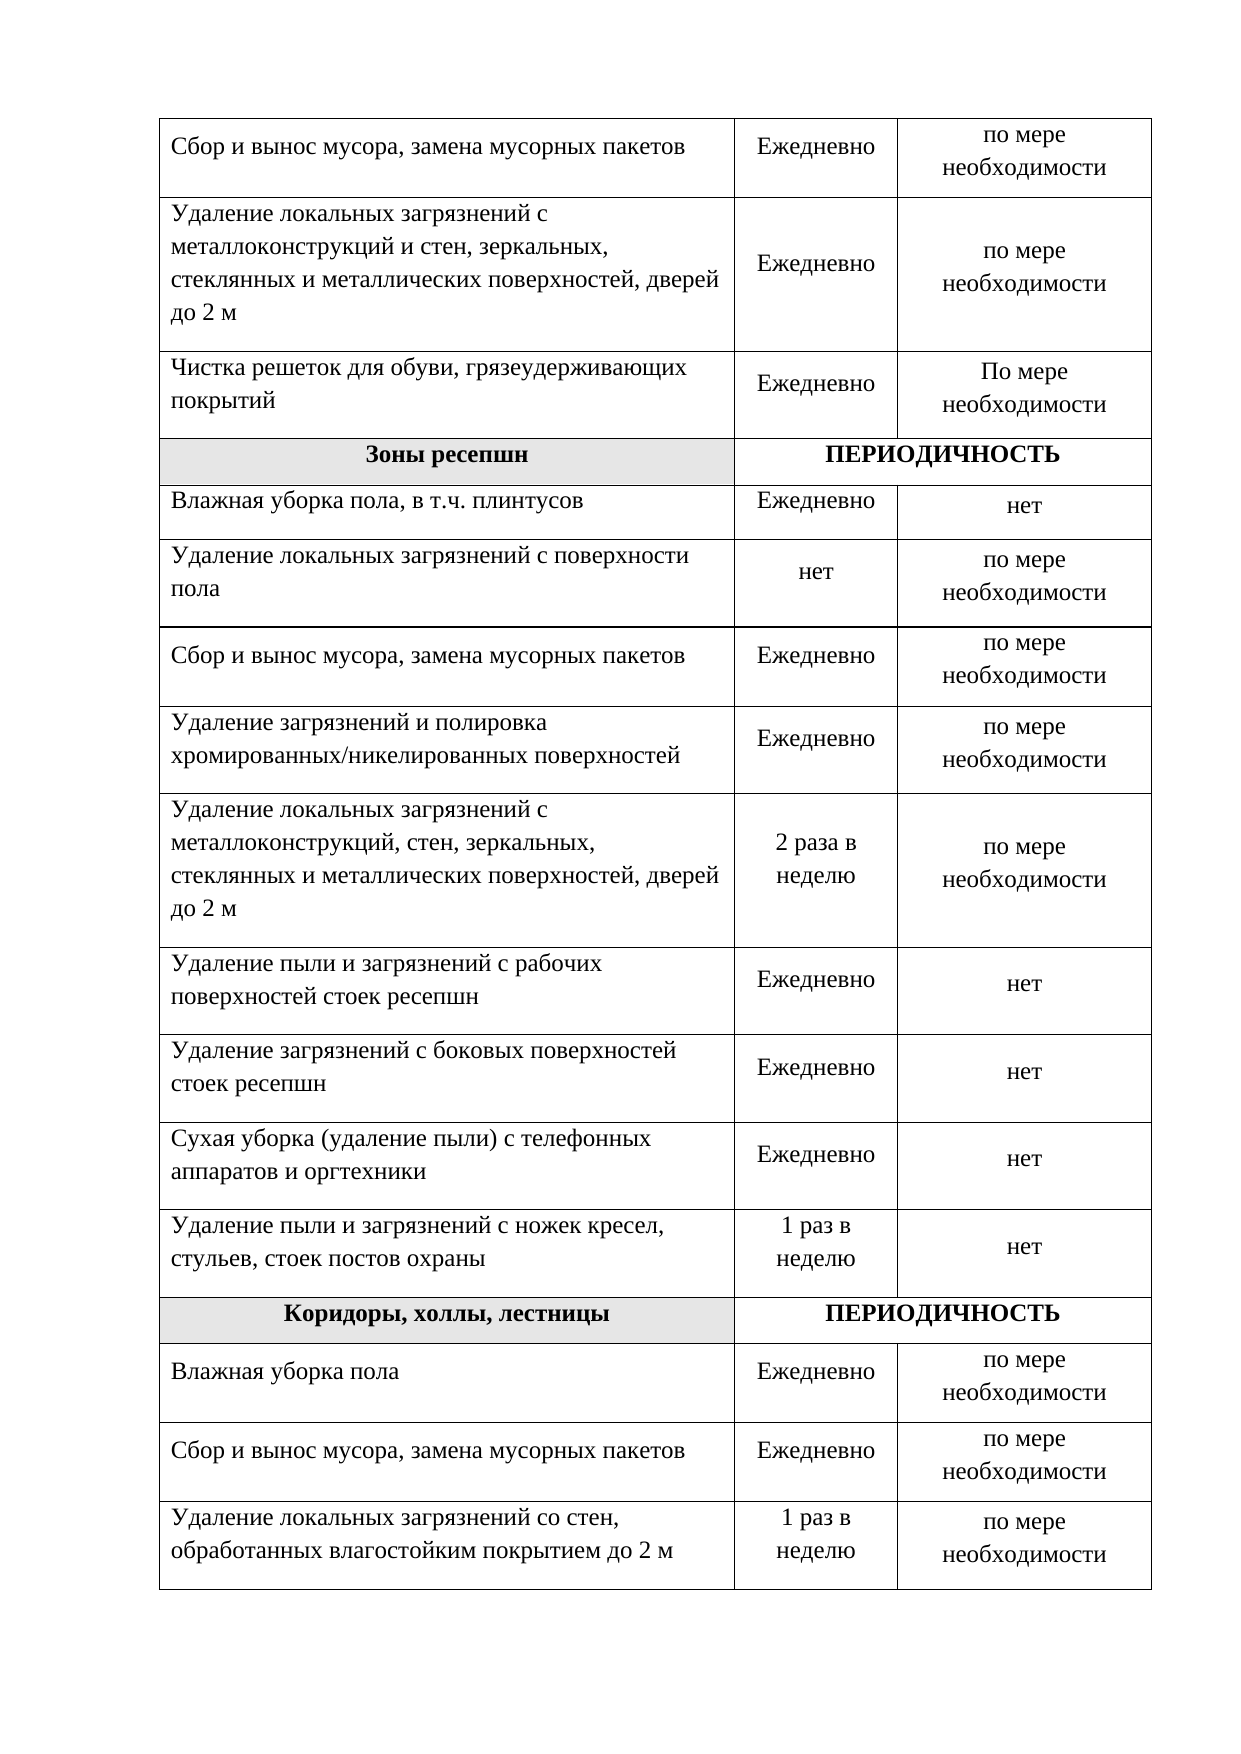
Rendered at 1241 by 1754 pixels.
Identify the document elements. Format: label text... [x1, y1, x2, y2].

table_cell нет [735, 540, 897, 626]
table_cell Чистка решеток для обуви, грязеудерживающих покрытий [160, 352, 734, 438]
table_cell ПЕРИОДИЧНОСТЬ [735, 1298, 1151, 1343]
table_cell 1 раз в неделю [735, 1210, 897, 1297]
table_cell Ежедневно [735, 119, 897, 197]
table_cell Удаление локальных загрязнений со стен, обработанных влагостойким покрытием до 2 м [160, 1502, 734, 1589]
table_cell 1 раз в неделю [735, 1502, 897, 1589]
table_cell Зоны ресепшн [160, 439, 734, 484]
table_cell Сухая уборка (удаление пыли) с телефонных аппаратов и оргтехники [160, 1123, 734, 1209]
table_cell по мере необходимости [898, 794, 1151, 947]
table_cell Ежедневно [735, 198, 897, 351]
table_cell Удаление пыли и загрязнений с рабочих поверхностей стоек ресепшн [160, 948, 734, 1034]
table_cell Ежедневно [735, 1423, 897, 1501]
table_cell По мере необходимости [898, 352, 1151, 438]
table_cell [898, 119, 1151, 197]
table_cell по мере необходимости [898, 1423, 1151, 1501]
table_cell Ежедневно [735, 1035, 897, 1122]
table_cell Удаление загрязнений с боковых поверхностей стоек ресепшн [160, 1035, 734, 1122]
table_cell Ежедневно [735, 628, 897, 706]
table_cell нет [898, 486, 1151, 539]
table_cell Удаление загрязнений и полировка хромированных/никелированных поверхностей [160, 707, 734, 793]
table_cell Удаление локальных загрязнений с металлоконструкций и стен, зеркальных, стеклянных и металлических поверхностей, дверей до 2 м [160, 198, 734, 351]
table_cell Влажная уборка пола [160, 1344, 734, 1422]
table_cell Сбор и вынос мусора, замена мусорных пакетов [160, 1423, 734, 1501]
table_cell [898, 1502, 1151, 1589]
table_cell нет [898, 948, 1151, 1034]
table_cell Ежедневно [735, 486, 897, 539]
table_cell Сбор и вынос мусора, замена мусорных пакетов [160, 119, 734, 197]
table_cell Сбор и вынос мусора, замена мусорных пакетов [160, 628, 734, 706]
table_cell Удаление локальных загрязнений с поверхности пола [160, 540, 734, 626]
table_cell по мере необходимости [898, 707, 1151, 793]
table_cell Ежедневно [735, 352, 897, 438]
table_cell Коридоры, холлы, лестницы [160, 1298, 734, 1343]
table_cell нет [898, 1210, 1151, 1297]
table_cell по мере необходимости [898, 540, 1151, 626]
table_cell ПЕРИОДИЧНОСТЬ [735, 439, 1151, 484]
table_cell по мере необходимости [898, 198, 1151, 351]
table_cell Ежедневно [735, 707, 897, 793]
table_cell Влажная уборка пола, в т.ч. плинтусов [160, 486, 734, 539]
table_cell Ежедневно [735, 948, 897, 1034]
table_cell 2 раза в неделю [735, 794, 897, 947]
table_cell по мере необходимости [898, 1344, 1151, 1422]
table_cell Ежедневно [735, 1344, 897, 1422]
table_cell по мере необходимости [898, 628, 1151, 706]
table_cell Удаление локальных загрязнений с металлоконструкций, стен, зеркальных, стеклянных и металлических поверхностей, дверей до 2 м [160, 794, 734, 947]
table_cell нет [898, 1123, 1151, 1209]
table_cell Удаление пыли и загрязнений с ножек кресел, стульев, стоек постов охраны [160, 1210, 734, 1297]
table_cell нет [898, 1035, 1151, 1122]
table_cell Ежедневно [735, 1123, 897, 1209]
